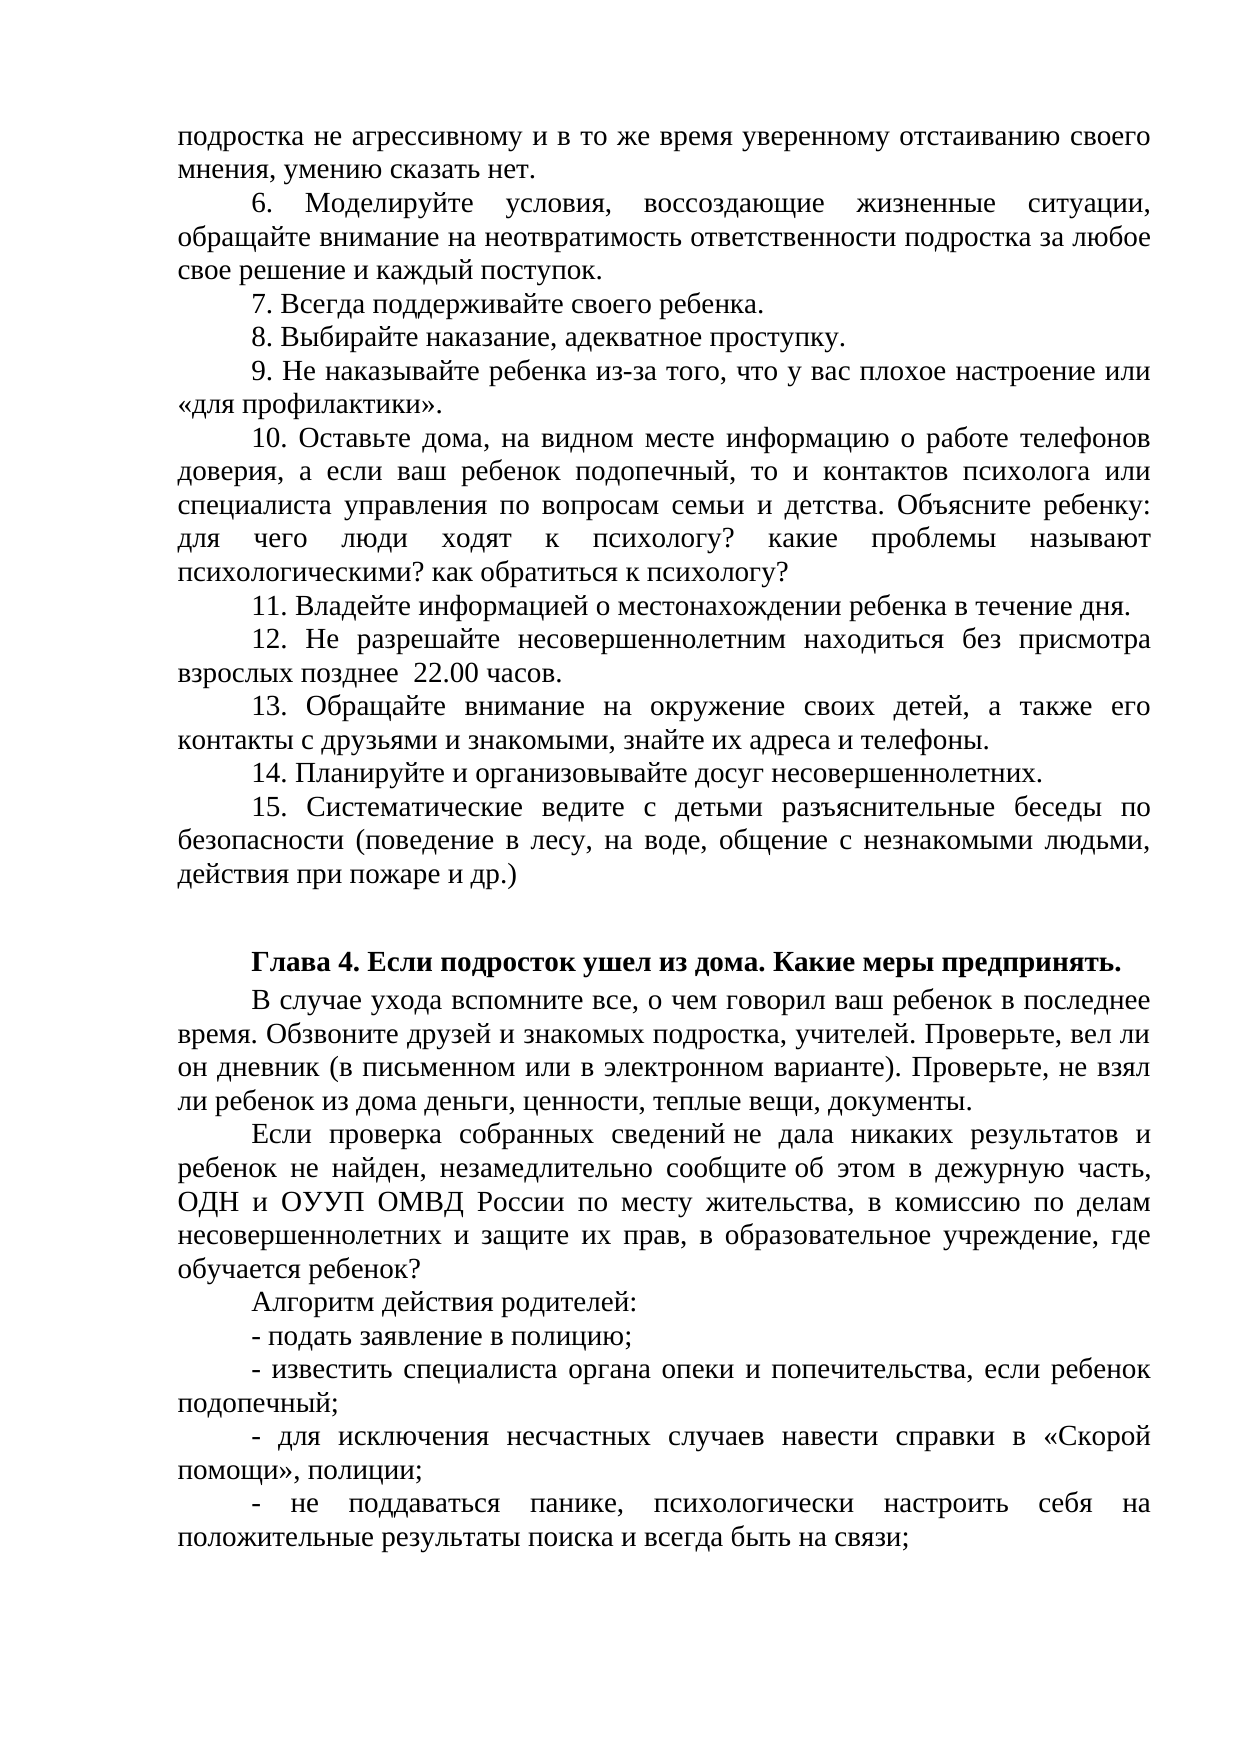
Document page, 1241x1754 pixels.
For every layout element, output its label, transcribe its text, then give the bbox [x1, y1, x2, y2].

text 7. Всегда поддерживайте своего ребенка. [177, 286, 1152, 319]
text Если проверка собранных сведений не дала никаких результатов и ребенок не найден, незамедлительно сообщите об этом в дежурную часть, ОДН и ОУУП ОМВД России по месту жительства, в комиссию по делам несовершеннолетних и защите их прав, в образовательное учреждение, где обучается ребенок? [177, 1117, 1152, 1284]
text 9. Не наказывайте ребенка из-за того, что у вас плохое настроение или «для профилактики». [177, 353, 1152, 420]
text - для исключения несчастных случаев навести справки в «Скорой помощи», полиции; [177, 1418, 1152, 1486]
subtitle Глава 4. Если подросток ушел из дома. Какие меры предпринять. [177, 944, 1152, 977]
text 8. Выбирайте наказание, адекватное проступку. [177, 319, 1152, 353]
text 15. Систематические ведите с детьми разъяснительные беседы по безопасности (поведение в лесу, на воде, общение с незнакомыми людьми, действия при пожаре и др.) [177, 789, 1152, 889]
text 12. Не разрешайте несовершеннолетним находиться без присмотра взрослых позднее 22.00 часов. [177, 621, 1152, 688]
text - подать заявление в полицию; [177, 1318, 1152, 1351]
text 13. Обращайте внимание на окружение своих детей, а также его контакты с друзьями и знакомыми, знайте их адреса и телефоны. [177, 688, 1152, 755]
text В случае ухода вспомните все, о чем говорил ваш ребенок в последнее время. Обзвоните друзей и знакомых подростка, учителей. Проверьте, вел ли он дневник (в письменном или в электронном варианте). Проверьте, не взял ли ребенок из дома деньги, ценности, теплые вещи, документы. [177, 982, 1152, 1117]
text 11. Владейте информацией о местонахождении ребенка в течение дня. [177, 588, 1152, 621]
text 10. Оставьте дома, на видном месте информацию о работе телефонов доверия, а если ваш ребенок подопечный, то и контактов психолога или специалиста управления по вопросам семьи и детства. Объясните ребенку: для чего люди ходят к психологу? какие проблемы называют психологическими? как обратиться к психологу? [177, 420, 1152, 588]
text 6. Моделируйте условия, воссоздающие жизненные ситуации, обращайте внимание на неотвратимость ответственности подростка за любое свое решение и каждый поступок. [177, 185, 1152, 286]
text 14. Планируйте и организовывайте досуг несовершеннолетних. [177, 755, 1152, 789]
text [177, 118, 1152, 185]
text - не поддаваться панике, психологически настроить себя на положительные результаты поиска и всегда быть на связи; [177, 1486, 1152, 1553]
text - известить специалиста органа опеки и попечительства, если ребенок подопечный; [177, 1351, 1152, 1418]
text Алгоритм действия родителей: [177, 1284, 1152, 1318]
